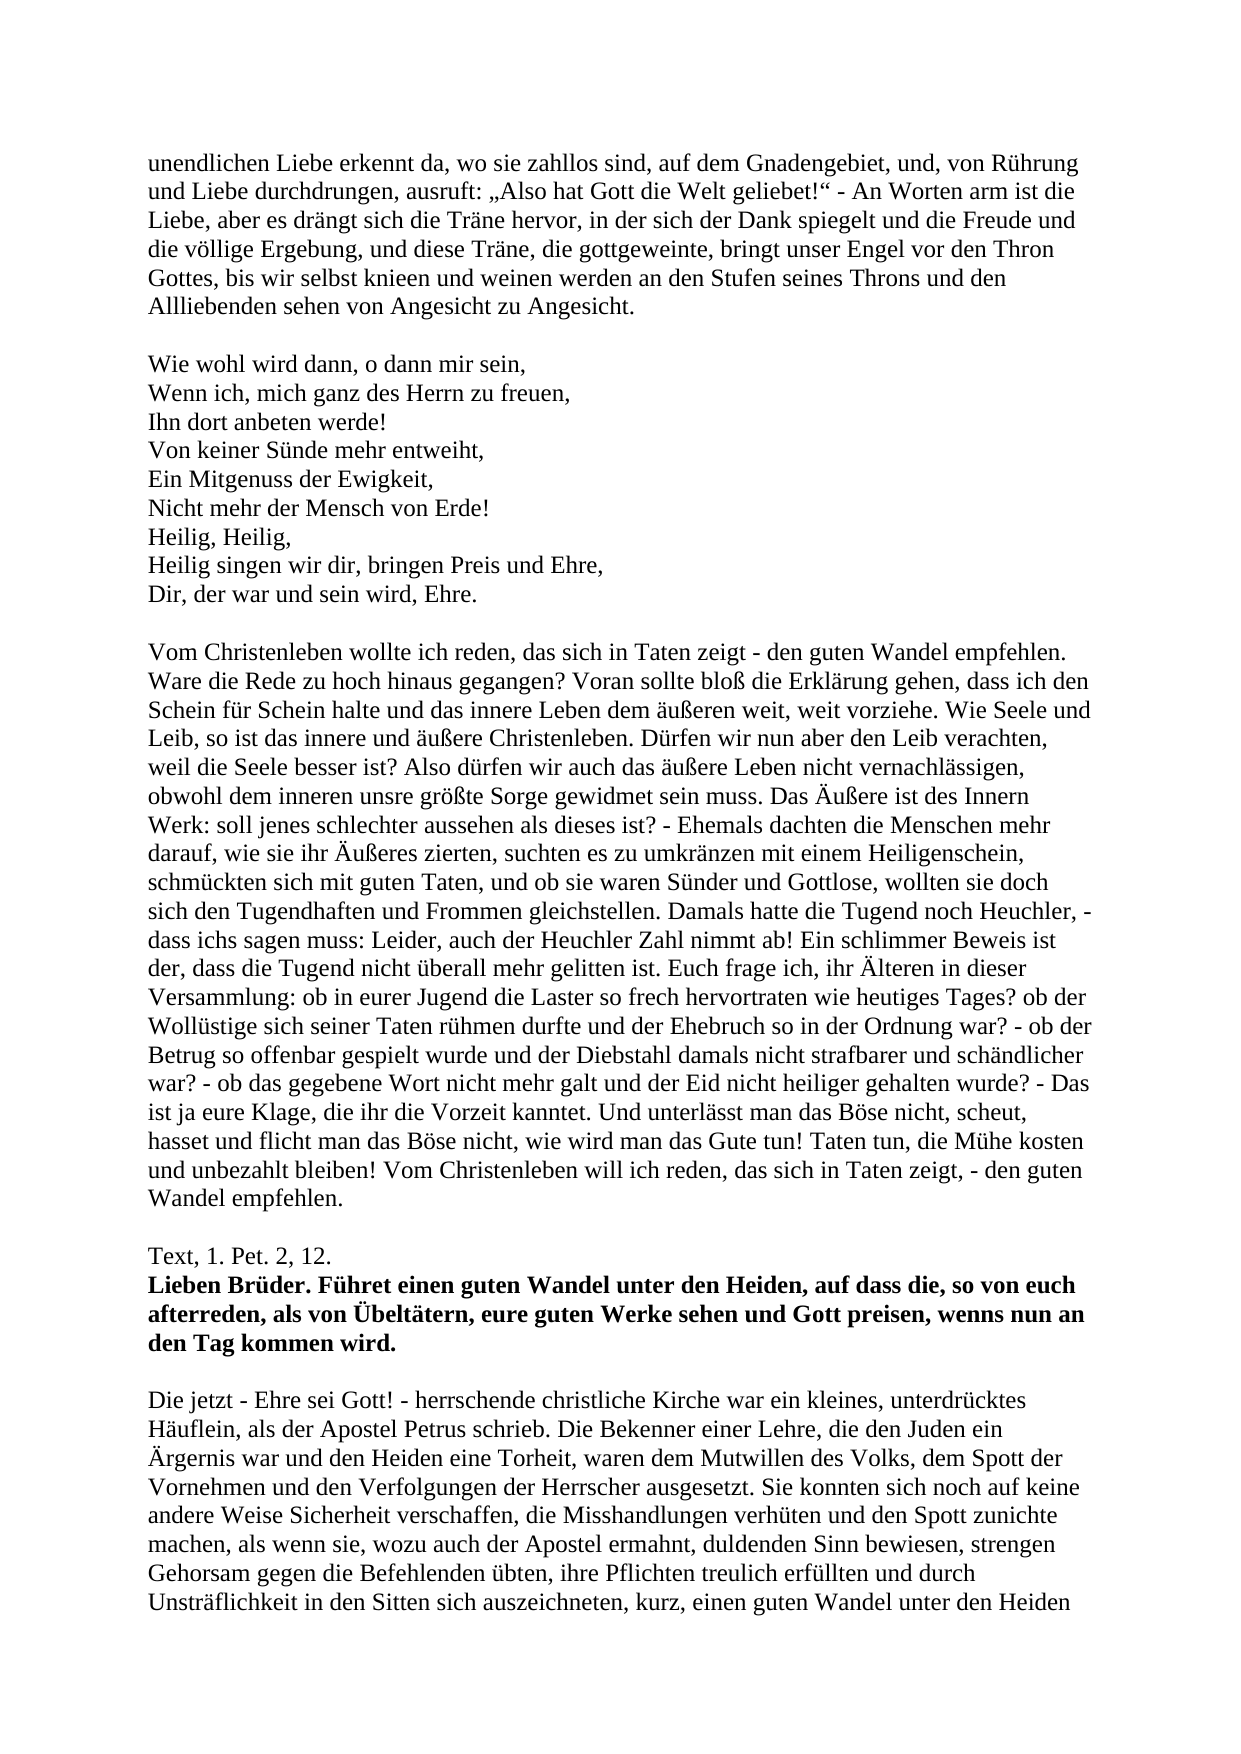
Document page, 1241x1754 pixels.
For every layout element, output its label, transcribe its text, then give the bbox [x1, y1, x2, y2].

text Text, 1. Pet. 2, 12. Lieben Brüder. Führet einen guten Wandel unter den Heiden, auf dass die, so von euch afterreden, als von Übeltätern, eure guten Werke sehen und Gott preisen, wenns nun an den Tag kommen wird. [148, 1356, 1093, 1471]
text Wie wohl wird dann, o dann mir sein, Wenn ich, mich ganz des Herrn zu freuen, Ihn dort anbeten werde! Von keiner Sünde mehr entweiht, Ein Mitgenuss der Ewigkeit, Nicht mehr der Mensch von Erde! Heilig, Heilig, Heilig singen wir dir, bringen Preis und Ehre, Dir, der war und sein wird, Ehre. [148, 464, 1093, 723]
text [148, 148, 1093, 435]
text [148, 1501, 1093, 1616]
text Vom Christenleben wollte ich reden, das sich in Taten zeigt - den guten Wandel empfehlen. Ware die Rede zu hoch hinaus gegangen? Voran sollte bloß die Erklärung gehen, dass ich den Schein für Schein halte und das innere Leben dem äußeren weit, weit vorziehe. Wie Seele und Leib, so ist das innere und äußere Christenleben. Dürfen wir nun aber den Leib verachten, weil die Seele besser ist? Also dürfen wir auch das äußere Leben nicht vernachlässigen, obwohl dem inneren unsre größte Sorge gewidmet sein muss. Das Äußere ist des Innern Werk: soll jenes schlechter aussehen als dieses ist? - Ehemals dachten die Menschen mehr darauf, wie sie ihr Äußeres zierten, suchten es zu umkränzen mit einem Heiligenschein, schmückten sich mit guten Taten, und ob sie waren Sünder und Gottlose, wollten sie doch sich den Tugendhaften und Frommen gleichstellen. Damals hatte die Tugend noch Heuchler, - dass ichs sagen muss: Leider, auch der Heuchler Zahl nimmt ab! Ein schlimmer Beweis ist der, dass die Tugend nicht überall mehr gelitten ist. Euch frage ich, ihr Älteren in dieser Versammlung: ob in eurer Jugend die Laster so frech hervortraten wie heutiges Tages? ob der Wollüstige sich seiner Taten rühmen durfte und der Ehebruch so in der Ordnung war? - ob der Betrug so offenbar gespielt wurde und der Diebstahl damals nicht strafbarer und schändlicher war? - ob das gegebene Wort nicht mehr galt und der Eid nicht heiliger gehalten wurde? - Das ist ja eure Klage, die ihr die Vorzeit kanntet. Und unterlässt man das Böse nicht, scheut, hasset und flicht man das Böse nicht, wie wird man das Gute tun! Taten tun, die Mühe kosten und unbezahlt bleiben! Vom Christenleben will ich reden, das sich in Taten zeigt, - den guten Wandel empfehlen. [148, 752, 1093, 1327]
